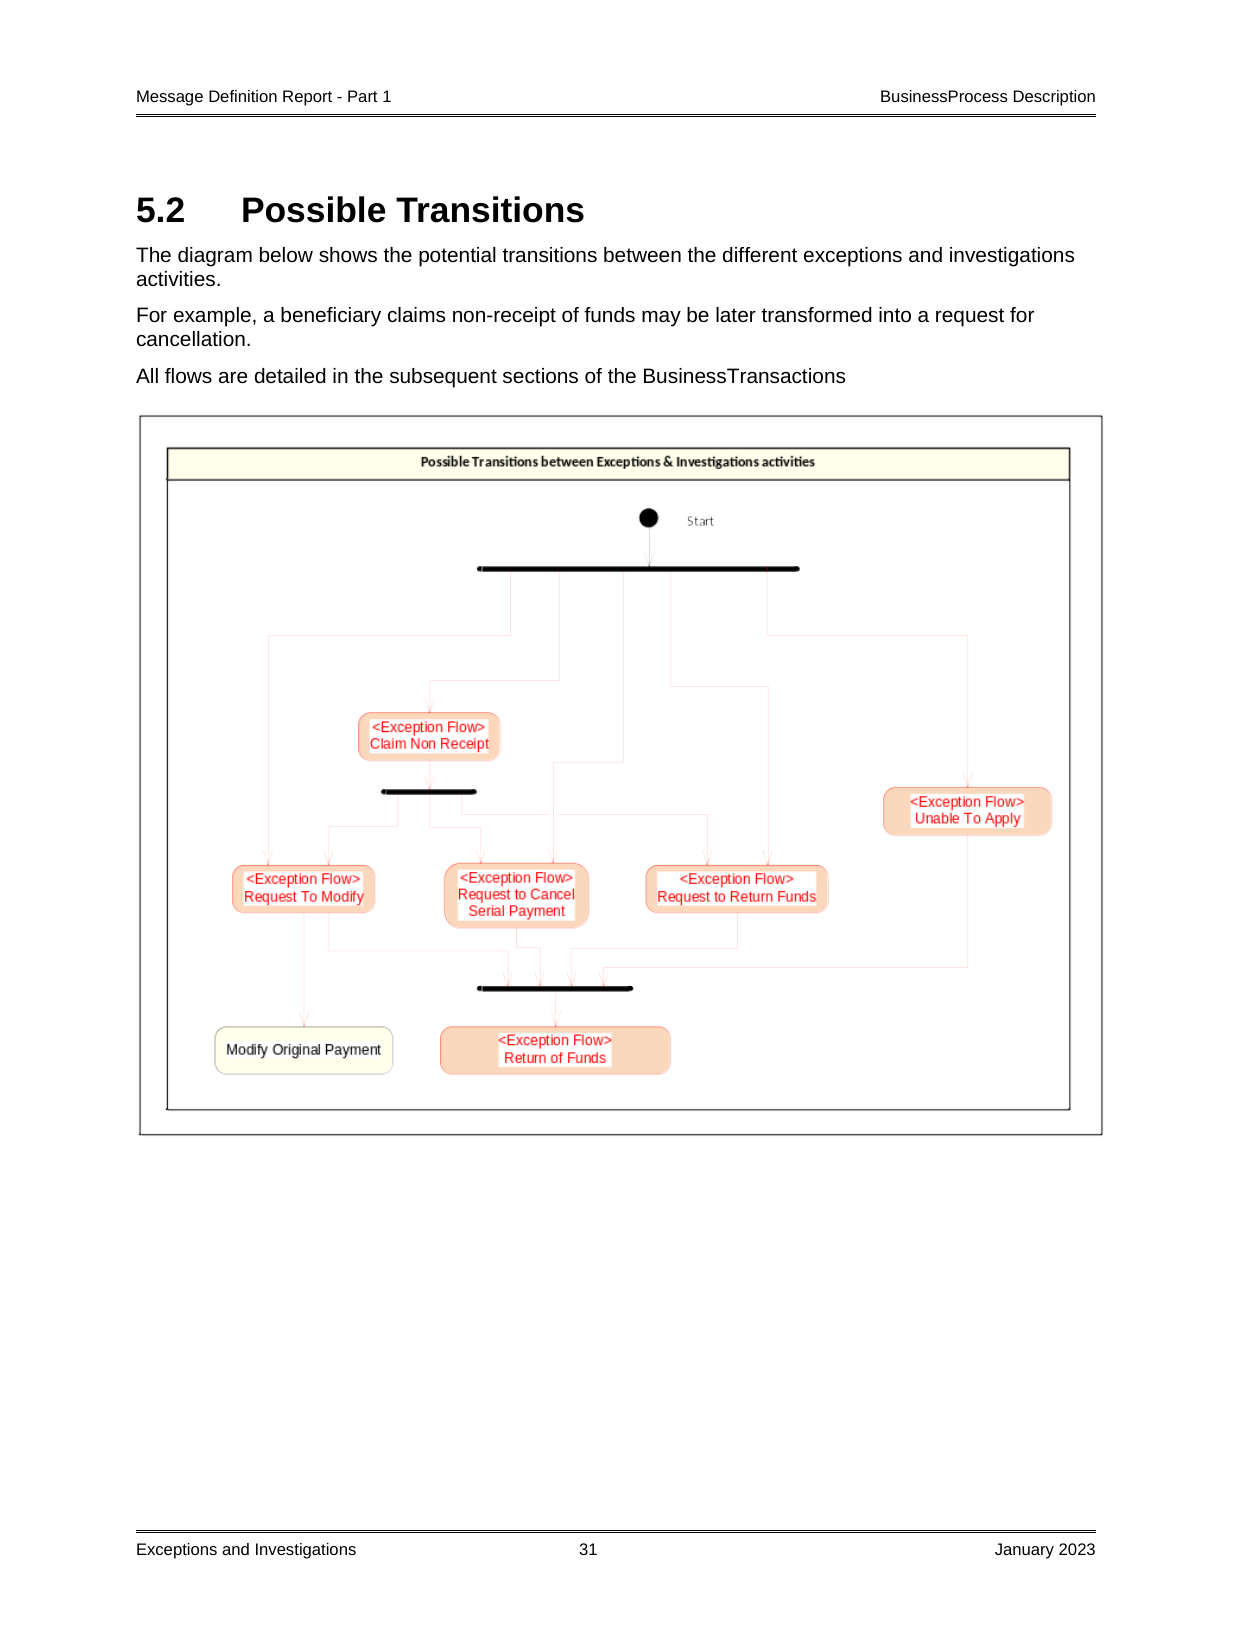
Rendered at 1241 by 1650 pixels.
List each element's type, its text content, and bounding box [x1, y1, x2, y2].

text All flows are detailed in the subsequent sections of the BusinessTransactions [136, 363, 1104, 387]
text For example, a beneficiary claims non-receipt of funds may be later transformed into a request for cancellation. [136, 303, 1104, 351]
subtitle Possible Transitions [136, 189, 1104, 230]
text The diagram below shows the potential transitions between the different exceptions and investigations activities. [136, 243, 1104, 291]
